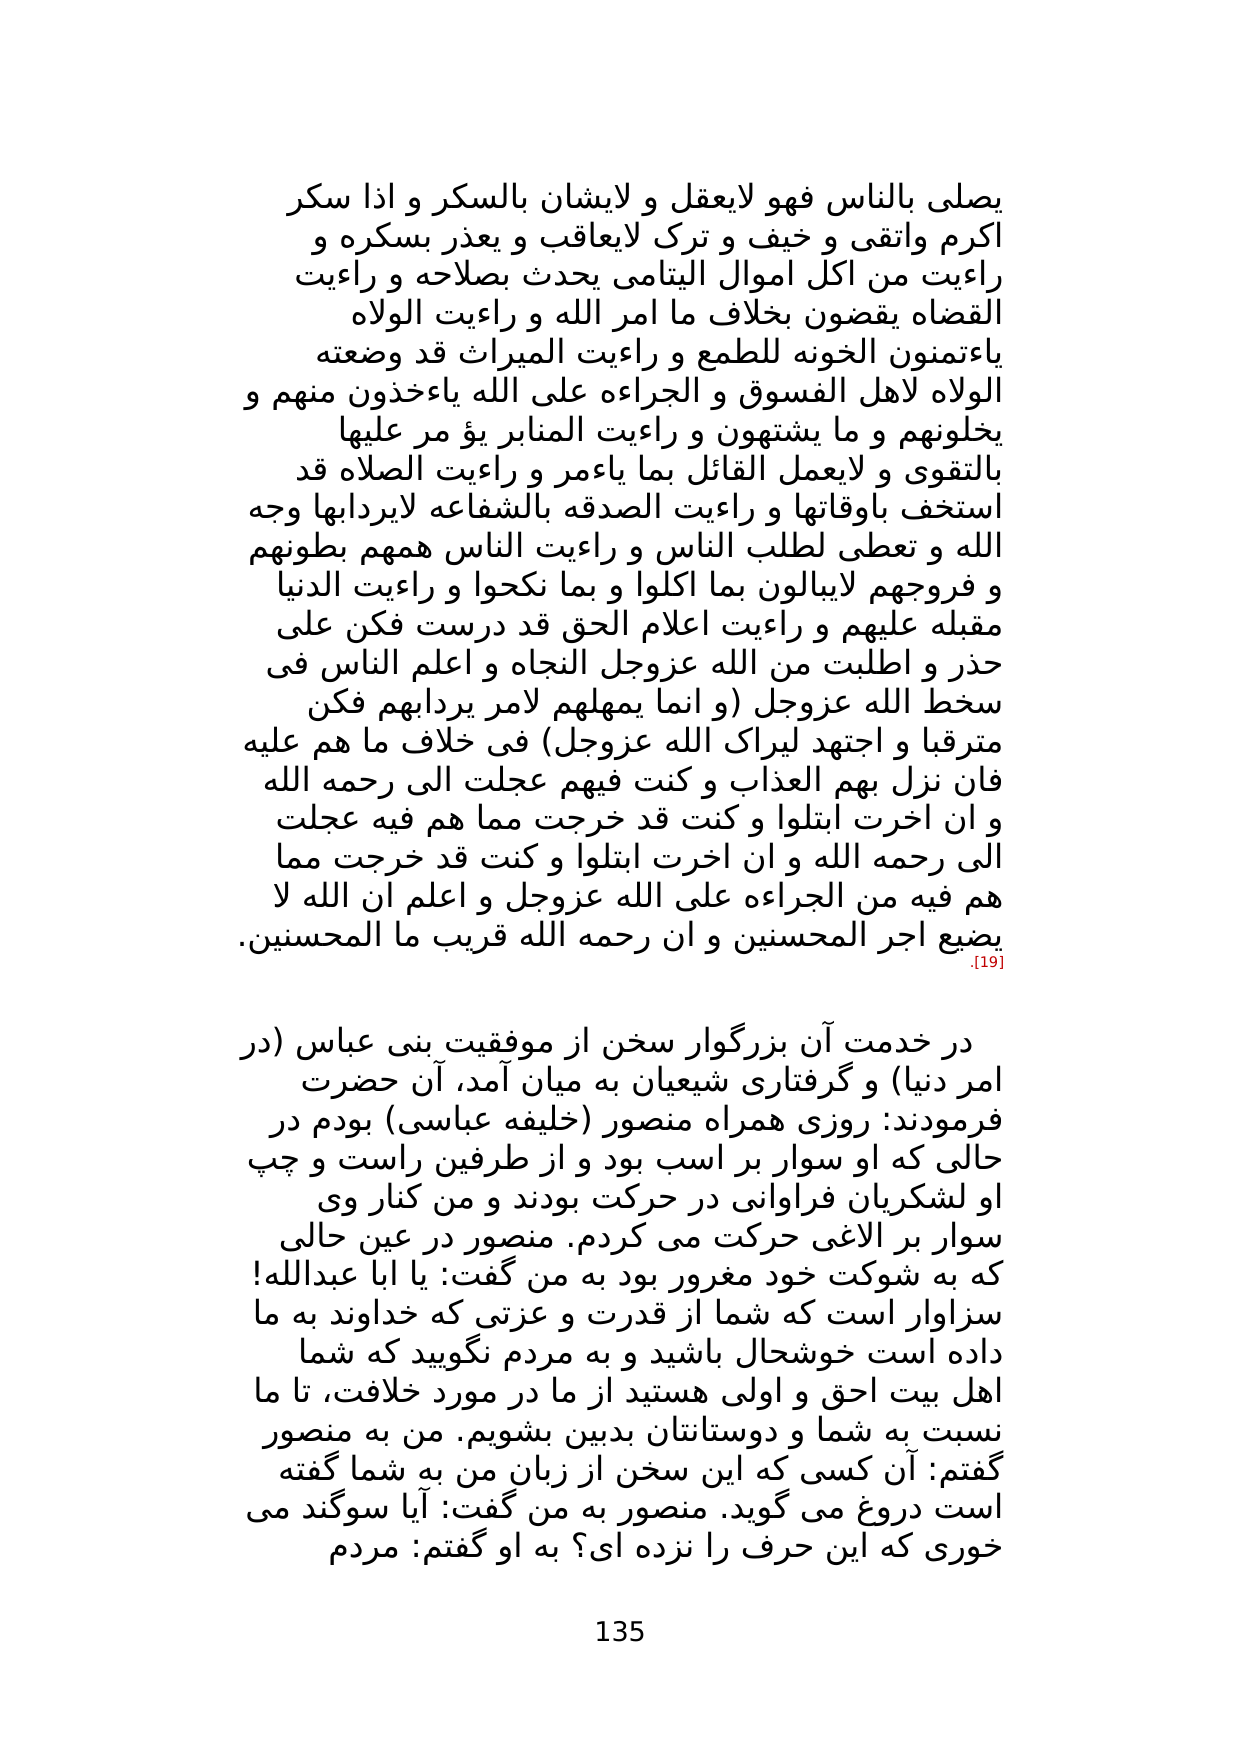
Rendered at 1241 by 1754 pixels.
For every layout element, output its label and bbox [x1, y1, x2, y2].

text [236, 177, 1004, 983]
text [236, 1022, 1004, 1566]
